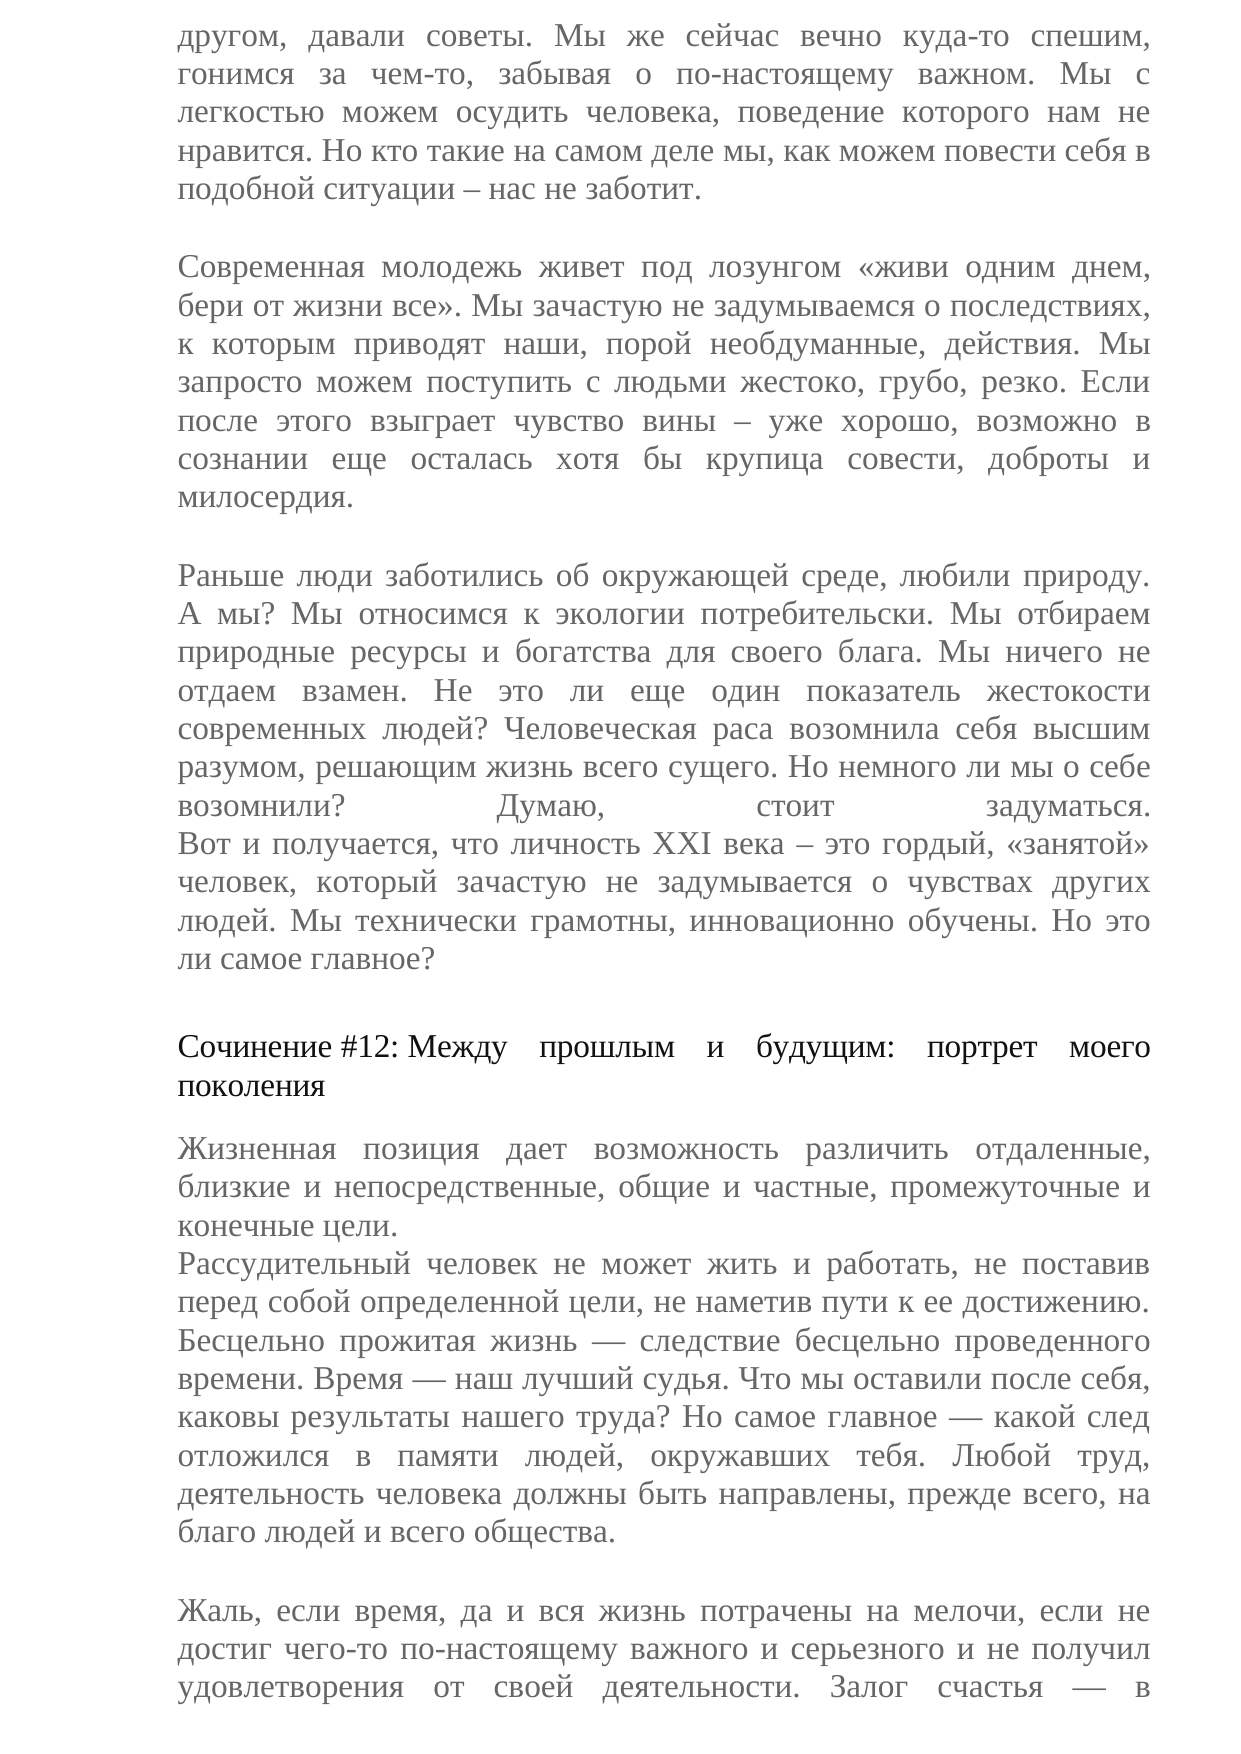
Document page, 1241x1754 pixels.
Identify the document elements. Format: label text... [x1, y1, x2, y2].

text Раньше люди заботились об окружающей среде, любили природу. А мы? Мы относимся к экологии потребительски. Мы отбираем природные ресурсы и богатства для своего блага. Мы ничего не отдаем взамен. Не это ли еще один показатель жестокости современных людей? Человеческая раса возомнила себя высшим разумом, решающим жизнь всего сущего. Но немного ли мы о себе возомнили? Думаю, стоит задуматься. Вот и получается, что личность XXI века – это гордый, «занятой» человек, который зачастую не задумывается о чувствах других людей. Мы технически грамотны, инновационно обучены. Но это ли самое главное? [177, 555, 1152, 976]
text Современная молодежь живет под лозунгом «живи одним днем, бери от жизни все». Мы зачастую не задумываемся о последствиях, к которым приводят наши, порой необдуманные, действия. Мы запросто можем поступить с людьми жестоко, грубо, резко. Если после этого взыграет чувство вины – уже хорошо, возможно в сознании еще осталась хотя бы крупица совести, доброты и милосердия. [177, 246, 1152, 515]
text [177, 1590, 1152, 1705]
text Рассудительный человек не может жить и работать, не поставив перед собой определенной цели, не наметив пути к ее достижению. Бесцельно прожитая жизнь — следствие бесцельно проведенного времени. Время — наш лучший судья. Что мы оставили после себя, каковы результаты нашего труда? Но самое главное — какой след отложился в памяти людей, окружавших тебя. Любой труд, деятельность человека должны быть направлены, прежде всего, на благо людей и всего общества. [177, 1243, 1152, 1550]
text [177, 15, 1152, 206]
text Сочинение #12: Между прошлым и будущим: портрет моего поколения [177, 1026, 1152, 1103]
text Жизненная позиция дает возможность различить отдаленные, близкие и непосредственные, общие и частные, промежуточные и конечные цели. [177, 1128, 1152, 1243]
